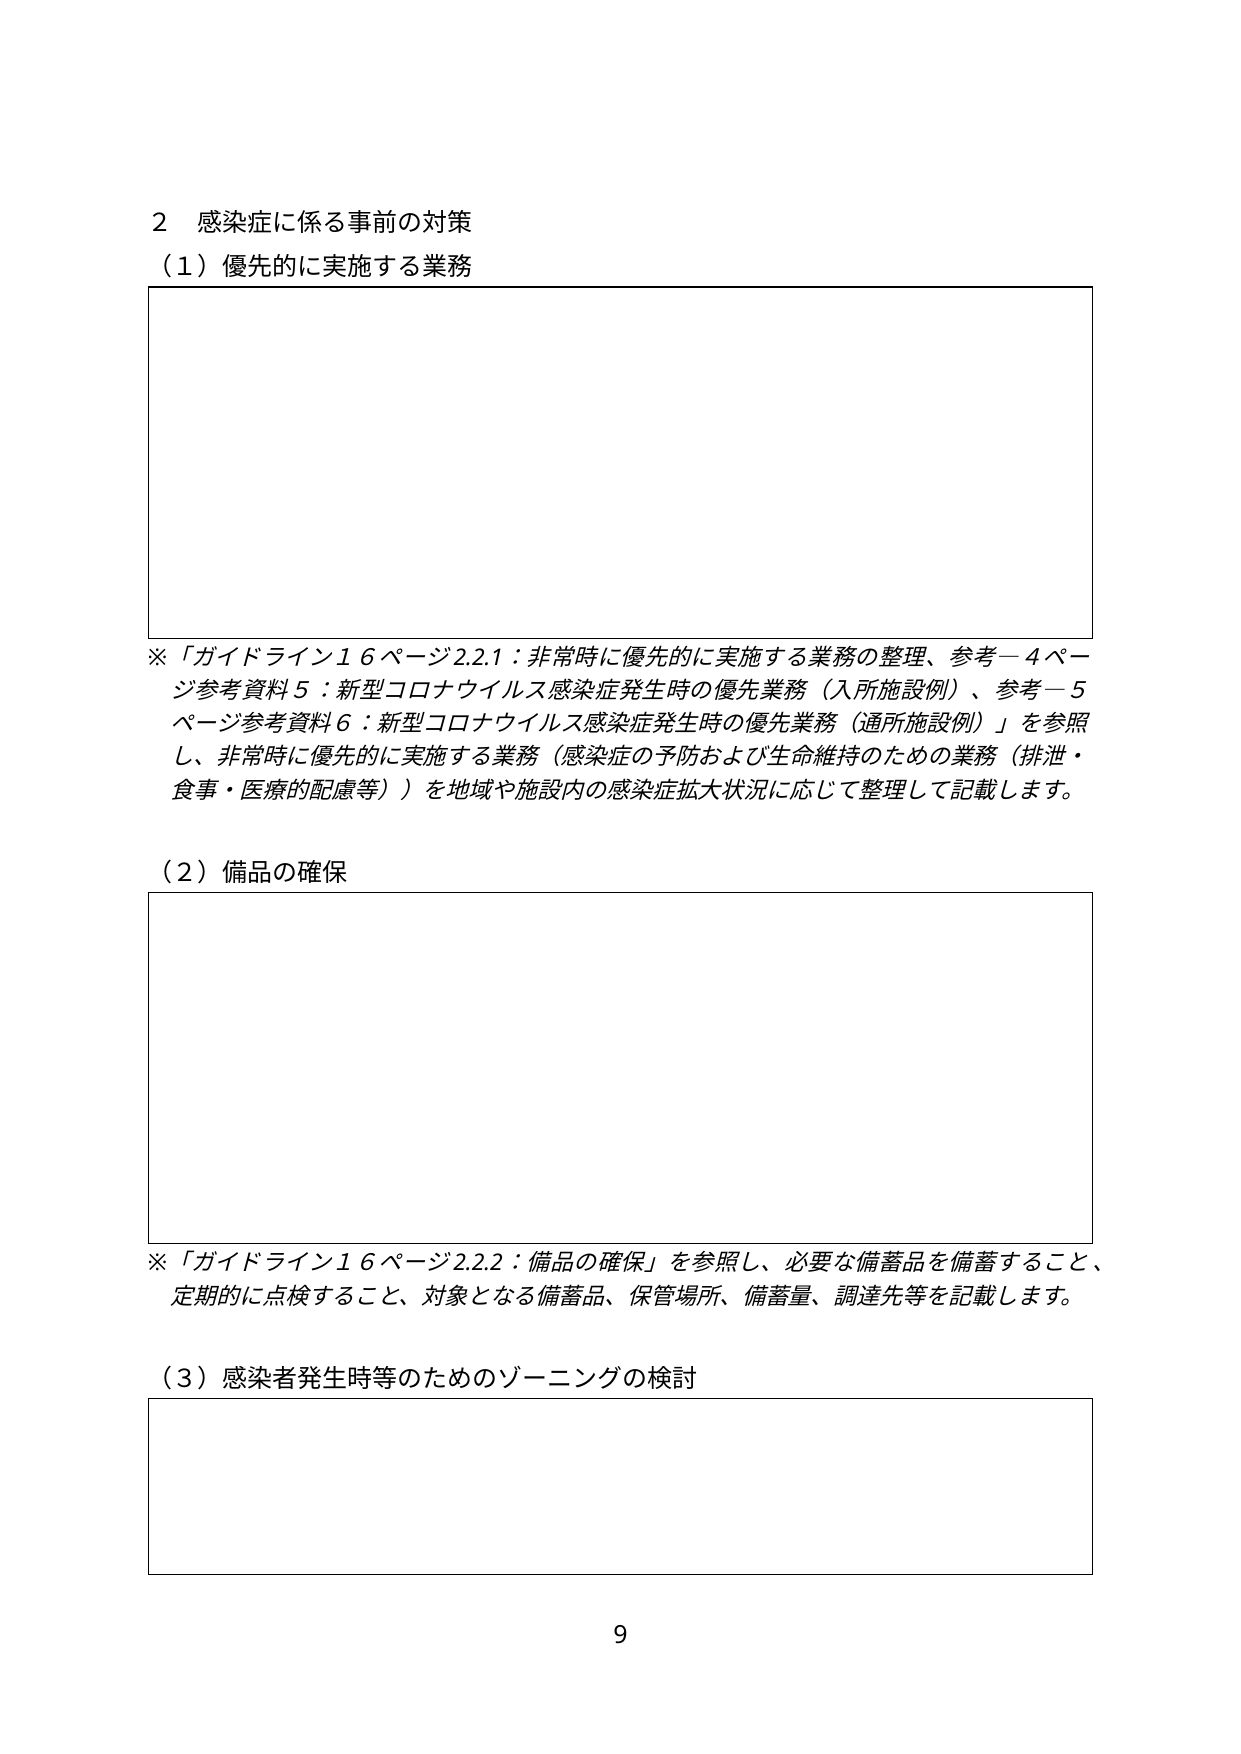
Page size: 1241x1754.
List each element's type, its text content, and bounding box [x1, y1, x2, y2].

text ※「ガイドライン１６ページ2.2.2：備品の確保」を参照し、必要な備蓄品を備蓄すること、定期的に点検すること、対象となる備蓄品、保管場所、備蓄量、調達先等を記載します。 [148, 1244, 1092, 1311]
subtitle （３）感染者発生時等のためのゾーニングの検討 [148, 1354, 1092, 1398]
subtitle （１）優先的に実施する業務 [148, 243, 1092, 286]
table_header [149, 1399, 1092, 1574]
table_header [149, 893, 1092, 1243]
subtitle ２ 感染症に係る事前の対策 [148, 199, 1092, 243]
table_header [149, 288, 1092, 637]
subtitle （２）備品の確保 [148, 848, 1092, 892]
text ※「ガイドライン１６ページ2.2.1：非常時に優先的に実施する業務の整理、参考―４ページ参考資料５：新型コロナウイルス感染症発生時の優先業務（入所施設例）、参考―５ページ参考資料６：新型コロナウイルス感染症発生時の優先業務（通所施設例）」を参照し、非常時に優先的に実施する業務（感染症の予防および生命維持のための業務（排泄・食事・医療的配慮等））を地域や施設内の感染症拡大状況に応じて整理して記載します。 [148, 639, 1092, 805]
